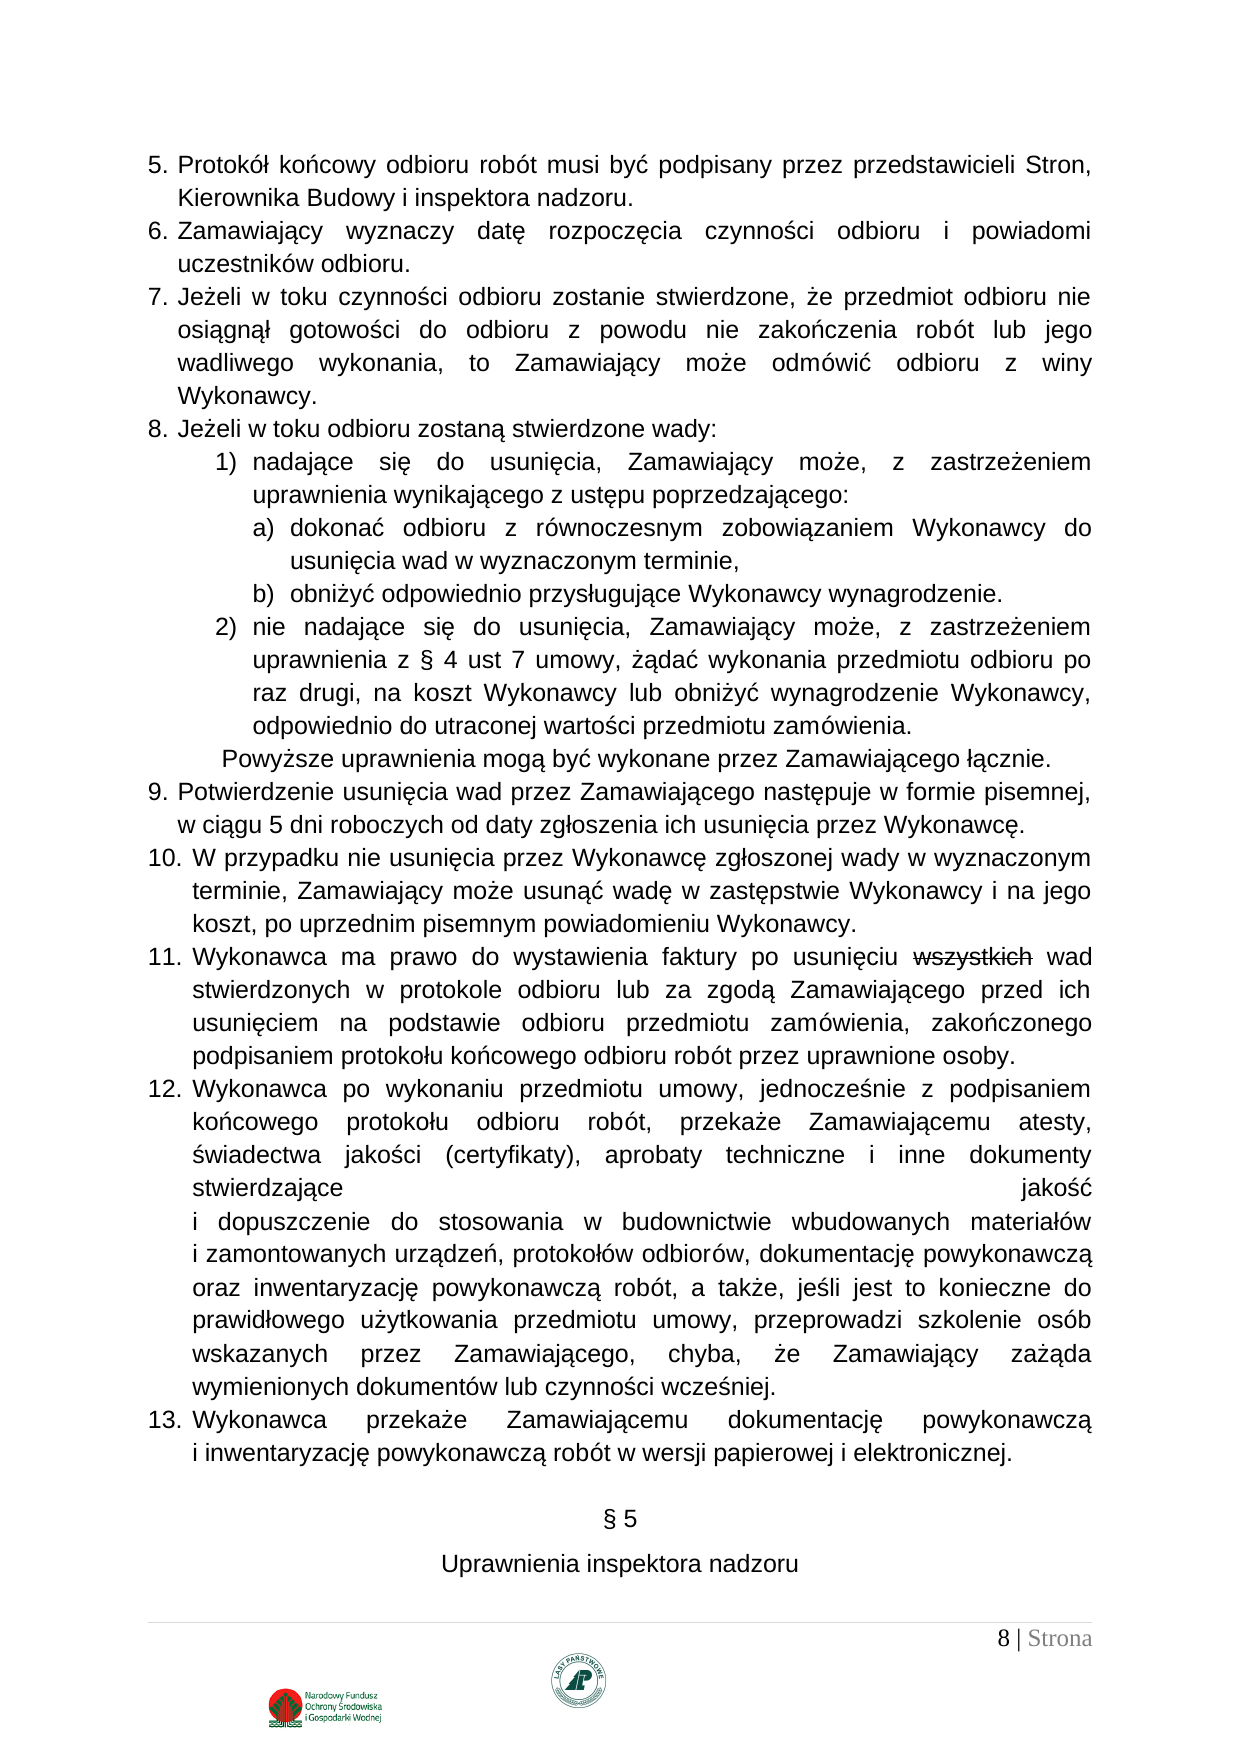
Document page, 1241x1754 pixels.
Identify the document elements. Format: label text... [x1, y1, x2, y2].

list Jeżeli w toku czynności odbioru zostanie stwierdzone, że przedmiot odbioru nie osiągnął gotowości do odbioru z powodu nie zakończenia robót lub jego wadliwego wykonania, to Zamawiający może odmówić odbioru z winy Wykonawcy. [148, 282, 1092, 410]
list Wykonawca po wykonaniu przedmiotu umowy, jednocześnie z podpisaniem końcowego protokołu odbioru robót, przekaże Zamawiającemu atesty, świadectwa jakości (certyfikaty), aprobaty techniczne i inne dokumenty stwierdzające jakość i dopuszczenie do stosowania w budownictwie wbudowanych materiałów i zamontowanych urządzeń, protokołów odbiorów, dokumentację powykonawczą oraz inwentaryzację powykonawczą robót, a także, jeśli jest to konieczne do prawidłowego użytkowania przedmiotu umowy, przeprowadzi szkolenie osób wskazanych przez Zamawiającego, chyba, że Zamawiający zażąda wymienionych dokumentów lub czynności wcześniej. [148, 1074, 1092, 1400]
list obniżyć odpowiednio przysługujące Wykonawcy wynagrodzenie. [252, 579, 1092, 608]
list W przypadku nie usunięcia przez Wykonawcę zgłoszonej wady w wyznaczonym terminie, Zamawiający może usunąć wadę w zastępstwie Wykonawcy i na jego koszt, po uprzednim pisemnym powiadomieniu Wykonawcy. [148, 843, 1092, 938]
list Protokół końcowy odbioru robót musi być podpisany przez przedstawicieli Stron, Kierownika Budowy i inspektora nadzoru. [148, 150, 1092, 212]
list Jeżeli w toku odbioru zostaną stwierdzone wady: [148, 414, 1092, 443]
text Powyższe uprawnienia mogą być wykonane przez Zamawiającego łącznie. [148, 744, 1092, 773]
list nie nadające się do usunięcia, Zamawiający może, z zastrzeżeniem uprawnienia z § 4 ust 7 umowy, żądać wykonania przedmiotu odbioru po raz drugi, na koszt Wykonawcy lub obniżyć wynagrodzenie Wykonawcy, odpowiednio do utraconej wartości przedmiotu zamówienia. [215, 612, 1092, 740]
picture [261, 1644, 389, 1754]
text Uprawnienia inspektora nadzoru [148, 1549, 1092, 1578]
list nadające się do usunięcia, Zamawiający może, z zastrzeżeniem uprawnienia wynikającego z ustępu poprzedzającego: [215, 447, 1092, 509]
list Wykonawca przekaże Zamawiającemu dokumentację powykonawczą i inwentaryzację powykonawczą robót w wersji papierowej i elektronicznej. [148, 1404, 1092, 1466]
list Potwierdzenie usunięcia wad przez Zamawiającego następuje w formie pisemnej, w ciągu 5 dni roboczych od daty zgłoszenia ich usunięcia przez Wykonawcę. [148, 777, 1092, 839]
text § 5 [148, 1504, 1092, 1532]
list Wykonawca ma prawo do wystawienia faktury po usunięciu wszystkich wad stwierdzonych w protokole odbioru lub za zgodą Zamawiającego przed ich usunięciem na podstawie odbioru przedmiotu zamówienia, zakończonego podpisaniem protokołu końcowego odbioru robót przez uprawnione osoby. [148, 942, 1092, 1070]
list dokonać odbioru z równoczesnym zobowiązaniem Wykonawcy do usunięcia wad w wyznaczonym terminie, [252, 513, 1092, 575]
list Zamawiający wyznaczy datę rozpoczęcia czynności odbioru i powiadomi uczestników odbioru. [148, 216, 1092, 278]
picture [542, 1644, 614, 1717]
